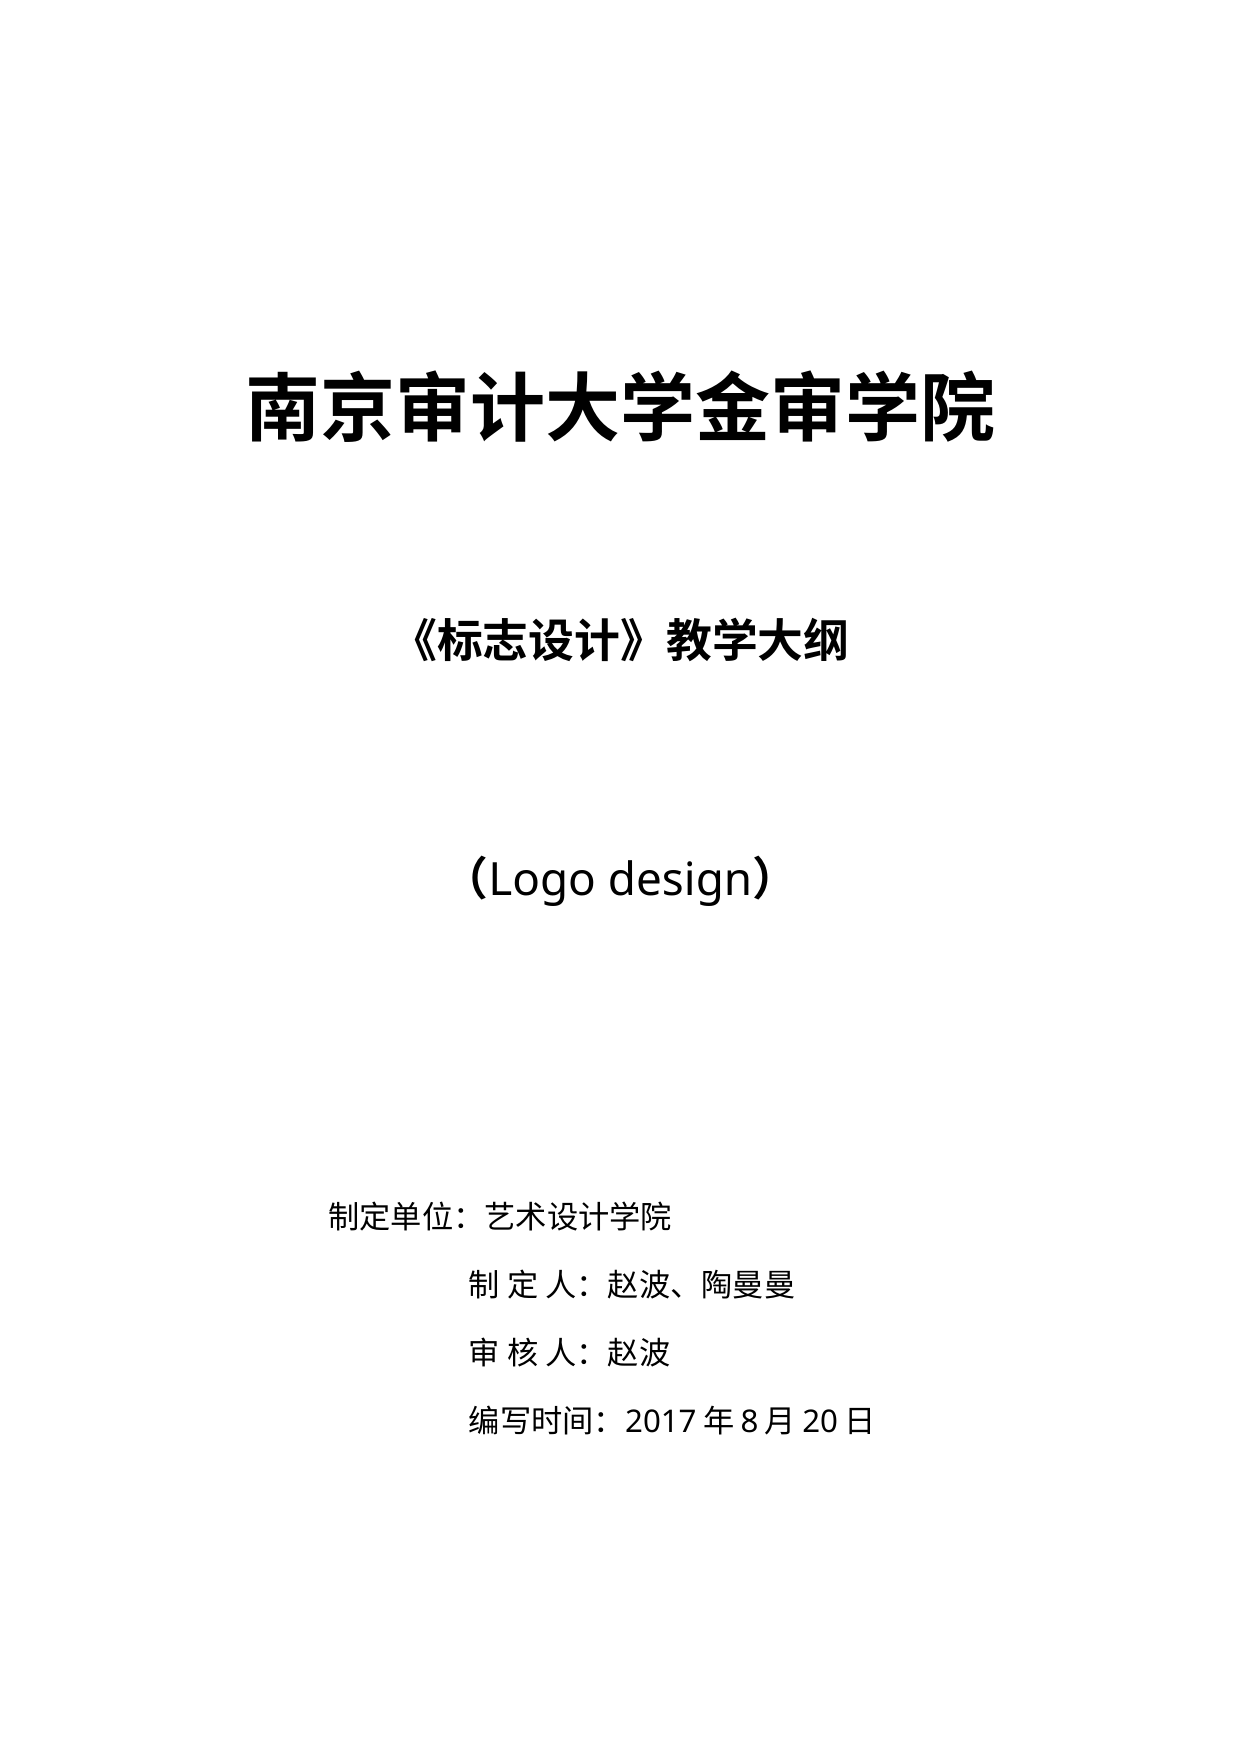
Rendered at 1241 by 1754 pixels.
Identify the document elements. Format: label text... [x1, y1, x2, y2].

text 审 核 人：赵波 [187, 1328, 1053, 1373]
text （Logo design） [187, 827, 1053, 924]
text 《标志设计》教学大纲 [187, 604, 1053, 671]
text 制 定 人：赵波、陶曼曼 [187, 1260, 1053, 1305]
text 编写时间：2017年8月20日 [187, 1396, 1053, 1441]
text 制定单位：艺术设计学院 [187, 1192, 1053, 1237]
text 南京审计大学金审学院 [187, 348, 1053, 457]
